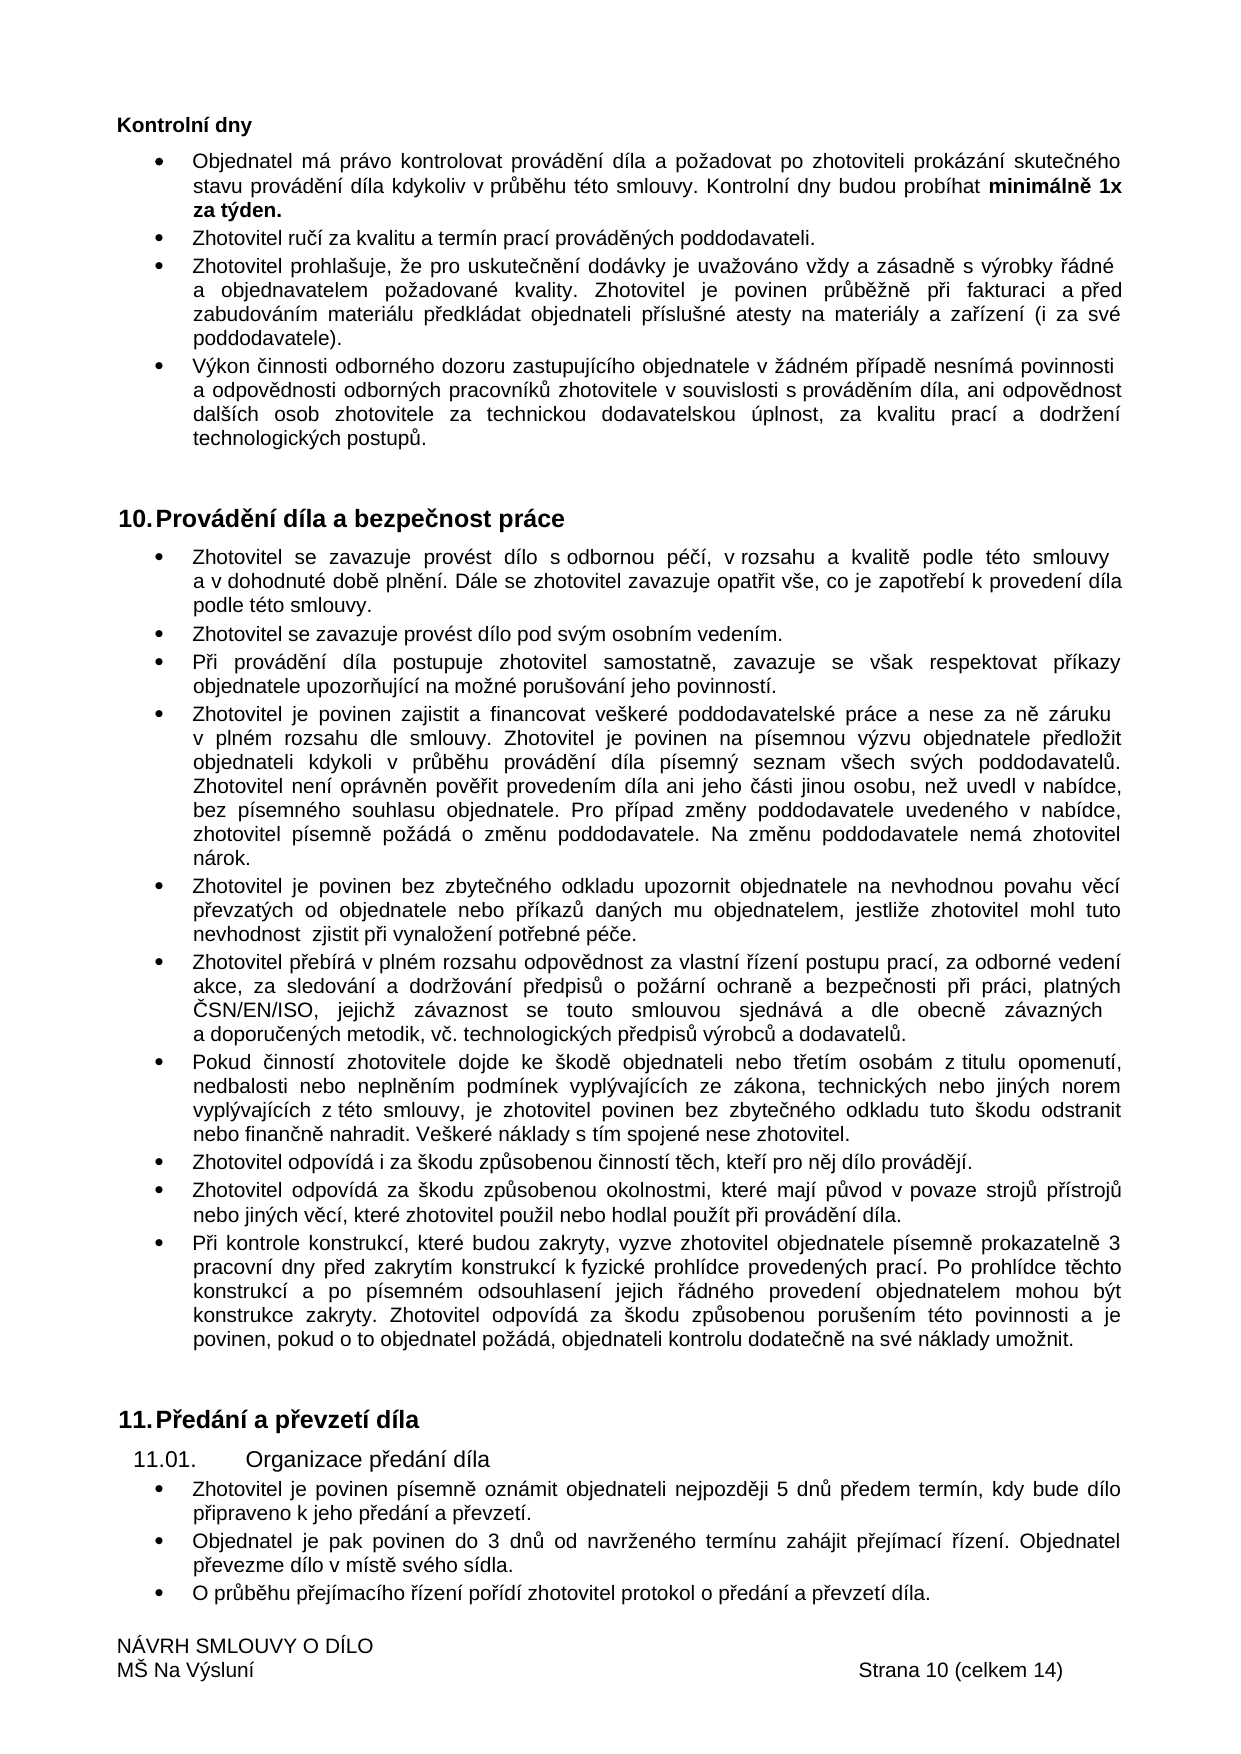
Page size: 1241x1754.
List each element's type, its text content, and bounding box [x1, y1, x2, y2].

subtitle Provádění díla a bezpečnost práce [118, 504, 1122, 533]
text Zhotovitel přebírá v plném rozsahu odpovědnost za vlastní řízení postupu prací, za odborné vedení akce, za sledování a dodržování předpisů o požární ochraně a bezpečnosti při práci, platných ČSN/EN/ISO, jejichž závaznost se touto smlouvou sjednává a dle obecně závazných a doporučených metodik, vč. technologických předpisů výrobců a dodavatelů. [155, 950, 1122, 1046]
text Při kontrole konstrukcí, které budou zakryty, vyzve zhotovitel objednatele písemně prokazatelně 3 pracovní dny před zakrytím konstrukcí k fyzické prohlídce provedených prací. Po prohlídce těchto konstrukcí a po písemném odsouhlasení jejich řádného provedení objednatelem mohou být konstrukce zakryty. Zhotovitel odpovídá za škodu způsobenou porušením této povinnosti a je povinen, pokud o to objednatel požádá, objednateli kontrolu dodatečně na své náklady umožnit. [155, 1231, 1122, 1350]
subtitle Kontrolní dny [117, 113, 1122, 137]
text Objednatel má právo kontrolovat provádění díla a požadovat po zhotoviteli prokázání skutečného stavu provádění díla kdykoliv v průběhu této smlouvy. Kontrolní dny budou probíhat minimálně 1x za týden. [155, 149, 1122, 221]
text Zhotovitel je povinen zajistit a financovat veškeré poddodavatelské práce a nese za ně záruku v plném rozsahu dle smlouvy. Zhotovitel je povinen na písemnou výzvu objednatele předložit objednateli kdykoli v průběhu provádění díla písemný seznam všech svých poddodavatelů. Zhotovitel není oprávněn pověřit provedením díla ani jeho části jinou osobu, než uvedl v nabídce, bez písemného souhlasu objednatele. Pro případ změny poddodavatele uvedeného v nabídce, zhotovitel písemně požádá o změnu poddodavatele. Na změnu poddodavatele nemá zhotovitel nárok. [155, 702, 1122, 869]
subtitle Organizace předání díla [133, 1446, 1122, 1472]
text Pokud činností zhotovitele dojde ke škodě objednateli nebo třetím osobám z titulu opomenutí, nedbalosti nebo neplněním podmínek vyplývajících ze zákona, technických nebo jiných norem vyplývajících z této smlouvy, je zhotovitel povinen bez zbytečného odkladu tuto škodu odstranit nebo finančně nahradit. Veškeré náklady s tím spojené nese zhotovitel. [155, 1050, 1122, 1146]
text O průběhu přejímacího řízení pořídí zhotovitel protokol o předání a převzetí díla. [155, 1581, 1122, 1605]
text Objednatel je pak povinen do 3 dnů od navrženého termínu zahájit přejímací řízení. Objednatel převezme dílo v místě svého sídla. [155, 1528, 1122, 1577]
text Zhotovitel prohlašuje, že pro uskutečnění dodávky je uvažováno vždy a zásadně s výrobky řádné a objednavatelem požadované kvality. Zhotovitel je povinen průběžně při fakturaci a před zabudováním materiálu předkládat objednateli příslušné atesty na materiály a zařízení (i za své poddodavatele). [155, 254, 1122, 350]
text Zhotovitel odpovídá i za škodu způsobenou činností těch, kteří pro něj dílo provádějí. [155, 1150, 1122, 1174]
text Výkon činnosti odborného dozoru zastupujícího objednatele v žádném případě nesnímá povinnosti a odpovědnosti odborných pracovníků zhotovitele v souvislosti s prováděním díla, ani odpovědnost dalších osob zhotovitele za technickou dodavatelskou úplnost, za kvalitu prací a dodržení technologických postupů. [155, 354, 1122, 450]
text Zhotovitel je povinen bez zbytečného odkladu upozornit objednatele na nevhodnou povahu věcí převzatých od objednatele nebo příkazů daných mu objednatelem, jestliže zhotovitel mohl tuto nevhodnost zjistit při vynaložení potřebné péče. [155, 874, 1122, 946]
text Zhotovitel ručí za kvalitu a termín prací prováděných poddodavateli. [155, 226, 1122, 249]
text Při provádění díla postupuje zhotovitel samostatně, zavazuje se však respektovat příkazy objednatele upozorňující na možné porušování jeho povinností. [155, 649, 1122, 698]
text Zhotovitel je povinen písemně oznámit objednateli nejpozději 5 dnů předem termín, kdy bude dílo připraveno k jeho předání a převzetí. [155, 1476, 1122, 1524]
subtitle Předání a převzetí díla [118, 1404, 1122, 1433]
text Zhotovitel se zavazuje provést dílo pod svým osobním vedením. [155, 621, 1122, 645]
text Zhotovitel se zavazuje provést dílo s odbornou péčí, v rozsahu a kvalitě podle této smlouvy a v dohodnuté době plnění. Dále se zhotovitel zavazuje opatřit vše, co je zapotřebí k provedení díla podle této smlouvy. [155, 545, 1122, 617]
text Zhotovitel odpovídá za škodu způsobenou okolnostmi, které mají původ v povaze strojů přístrojů nebo jiných věcí, které zhotovitel použil nebo hodlal použít při provádění díla. [155, 1178, 1122, 1226]
